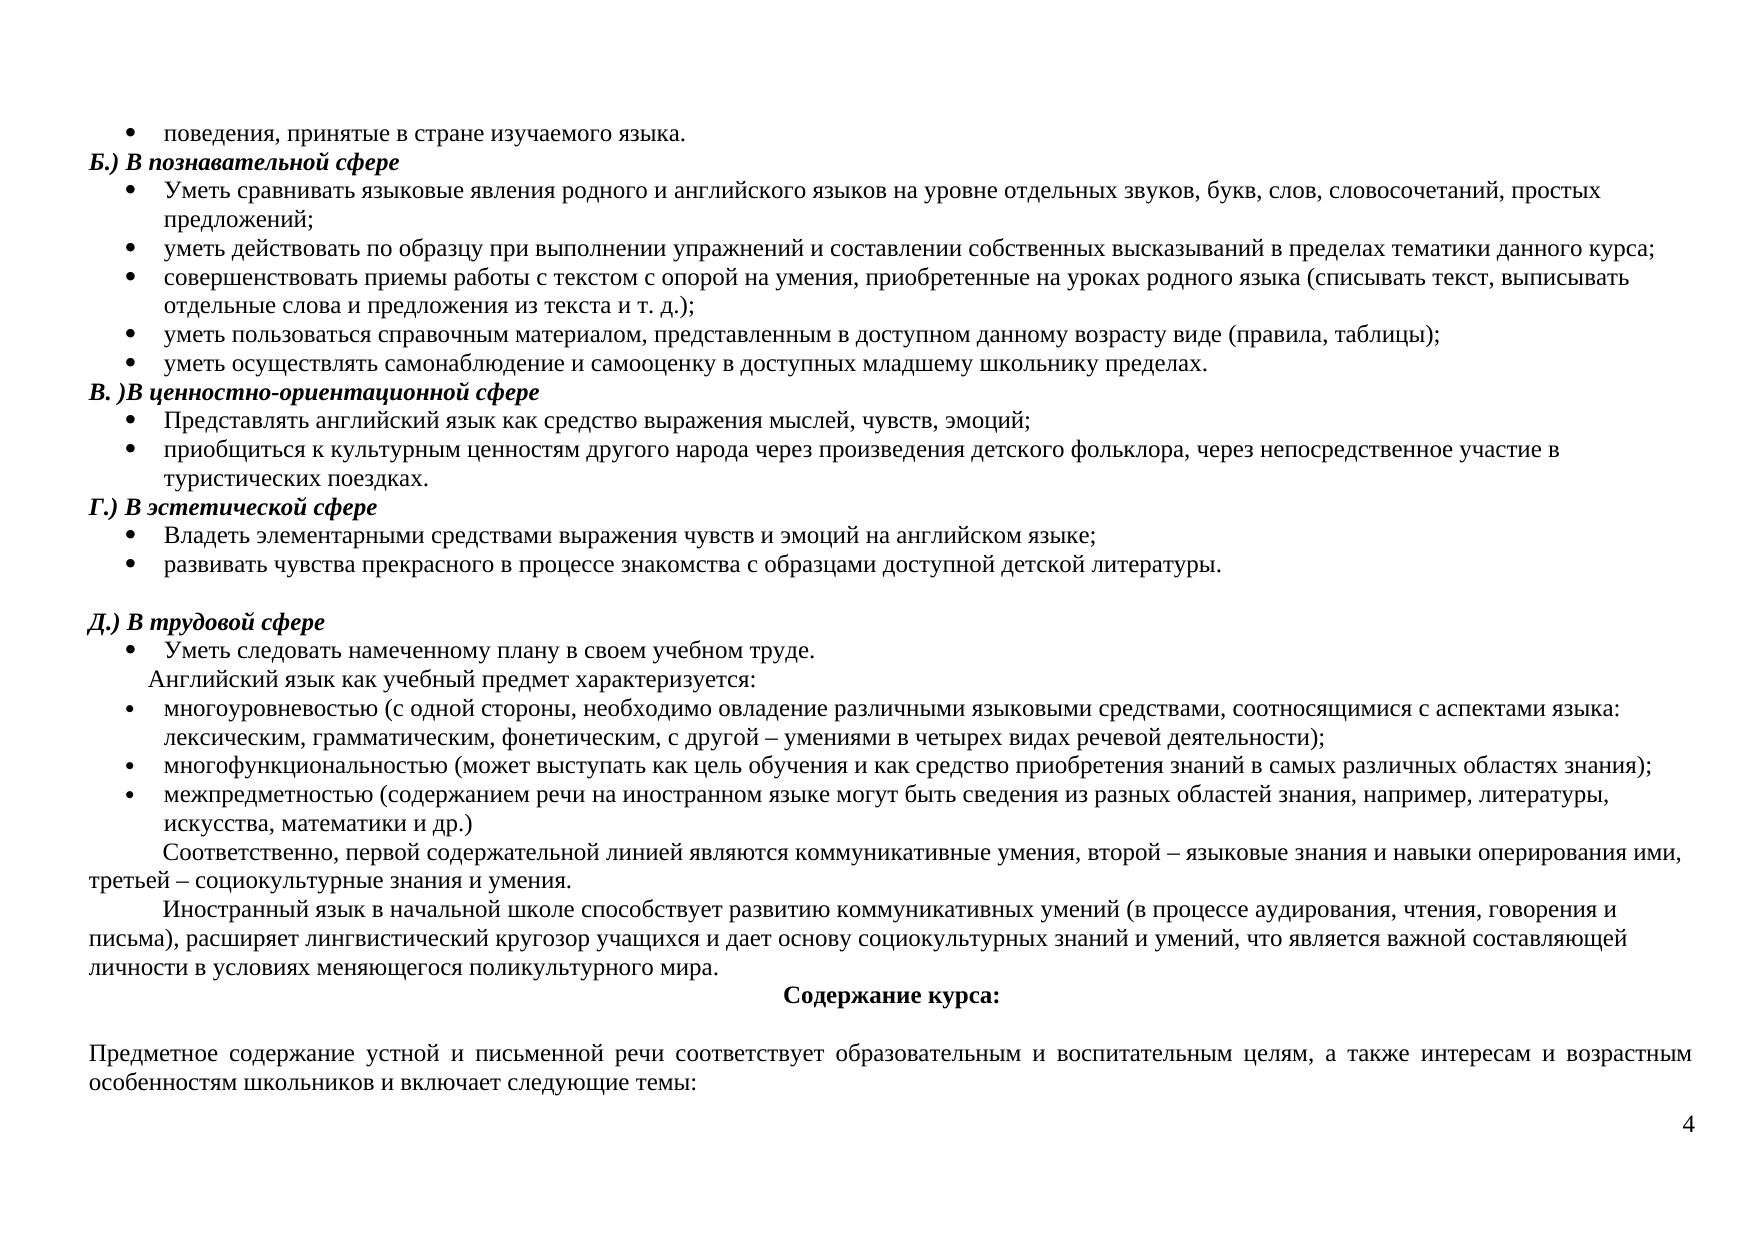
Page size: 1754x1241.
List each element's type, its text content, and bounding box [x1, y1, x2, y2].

list уметь пользоваться справочным материалом, представленным в доступном данному возрасту виде (правила, таблицы); [126, 319, 1695, 348]
text Соответственно, первой содержательной линией являются коммуникативные умения, второй – языковые знания и навыки оперирования ими, третьей – социокультурные знания и умения. [89, 837, 1695, 894]
list Уметь сравнивать языковые явления родного и английского языков на уровне отдельных звуков, букв, слов, словосочетаний, простых предложений; [126, 176, 1695, 233]
list межпредметностью (содержанием речи на иностранном языке могут быть сведения из разных областей знания, например, литературы, искусства, математики и др.) [126, 779, 1695, 837]
text Английский язык как учебный предмет характеризуется: [89, 664, 1695, 693]
text Иностранный язык в начальной школе способствует развитию коммуникативных умений (в процессе аудирования, чтения, говорения и письма), расширяет лингвистический кругозор учащихся и дает основу социокультурных знаний и умений, что является важной составляющей личности в условиях меняющегося поликультурного мира. [89, 894, 1695, 981]
list Представлять английский язык как средство выражения мыслей, чувств, эмоций; [126, 406, 1695, 434]
list приобщиться к культурным ценностям другого народа через произведения детского фольклора, через непосредственное участие в туристических поездках. [126, 434, 1695, 492]
list Владеть элементарными средствами выражения чувств и эмоций на английском языке; [126, 521, 1695, 549]
list уметь действовать по образцу при выполнении упражнений и составлении собственных высказываний в пределах тематики данного курса; [126, 233, 1695, 262]
list развивать чувства прекрасного в процессе знакомства с образцами доступной детской литературы. [126, 549, 1695, 578]
list поведения, принятые в стране изучаемого языка. [126, 118, 1695, 147]
text Б.) В познавательной сфере [89, 147, 1695, 176]
list Уметь следовать намеченному плану в своем учебном труде. [126, 636, 1695, 664]
text Д.) В трудовой сфере [89, 607, 1695, 636]
list многоуровневостью (с одной стороны, необходимо овладение различными языковыми средствами, соотносящимися с аспектами языка: лексическим, грамматическим, фонетическим, с другой – умениями в четырех видах речевой деятельности); [126, 693, 1695, 751]
list многофункциональностью (может выступать как цель обучения и как средство приобретения знаний в самых различных областях знания); [126, 751, 1695, 779]
text В. )В ценностно-ориентационной сфере [89, 377, 1695, 406]
text Содержание курса: [89, 981, 1695, 1009]
text Г.) В эстетической сфере [89, 492, 1695, 521]
list уметь осуществлять самонаблюдение и самооценку в доступных младшему школьнику пределах. [126, 348, 1695, 377]
list совершенствовать приемы работы с текстом с опорой на умения, приобретенные на уроках родного языка (списывать текст, выписывать отдельные слова и предложения из текста и т. д.); [126, 262, 1695, 319]
text Предметное содержание устной и письменной речи соответствует образовательным и воспитательным целям, а также интересам и возрастным особенностям школьников и включает следующие темы: [89, 1038, 1695, 1096]
